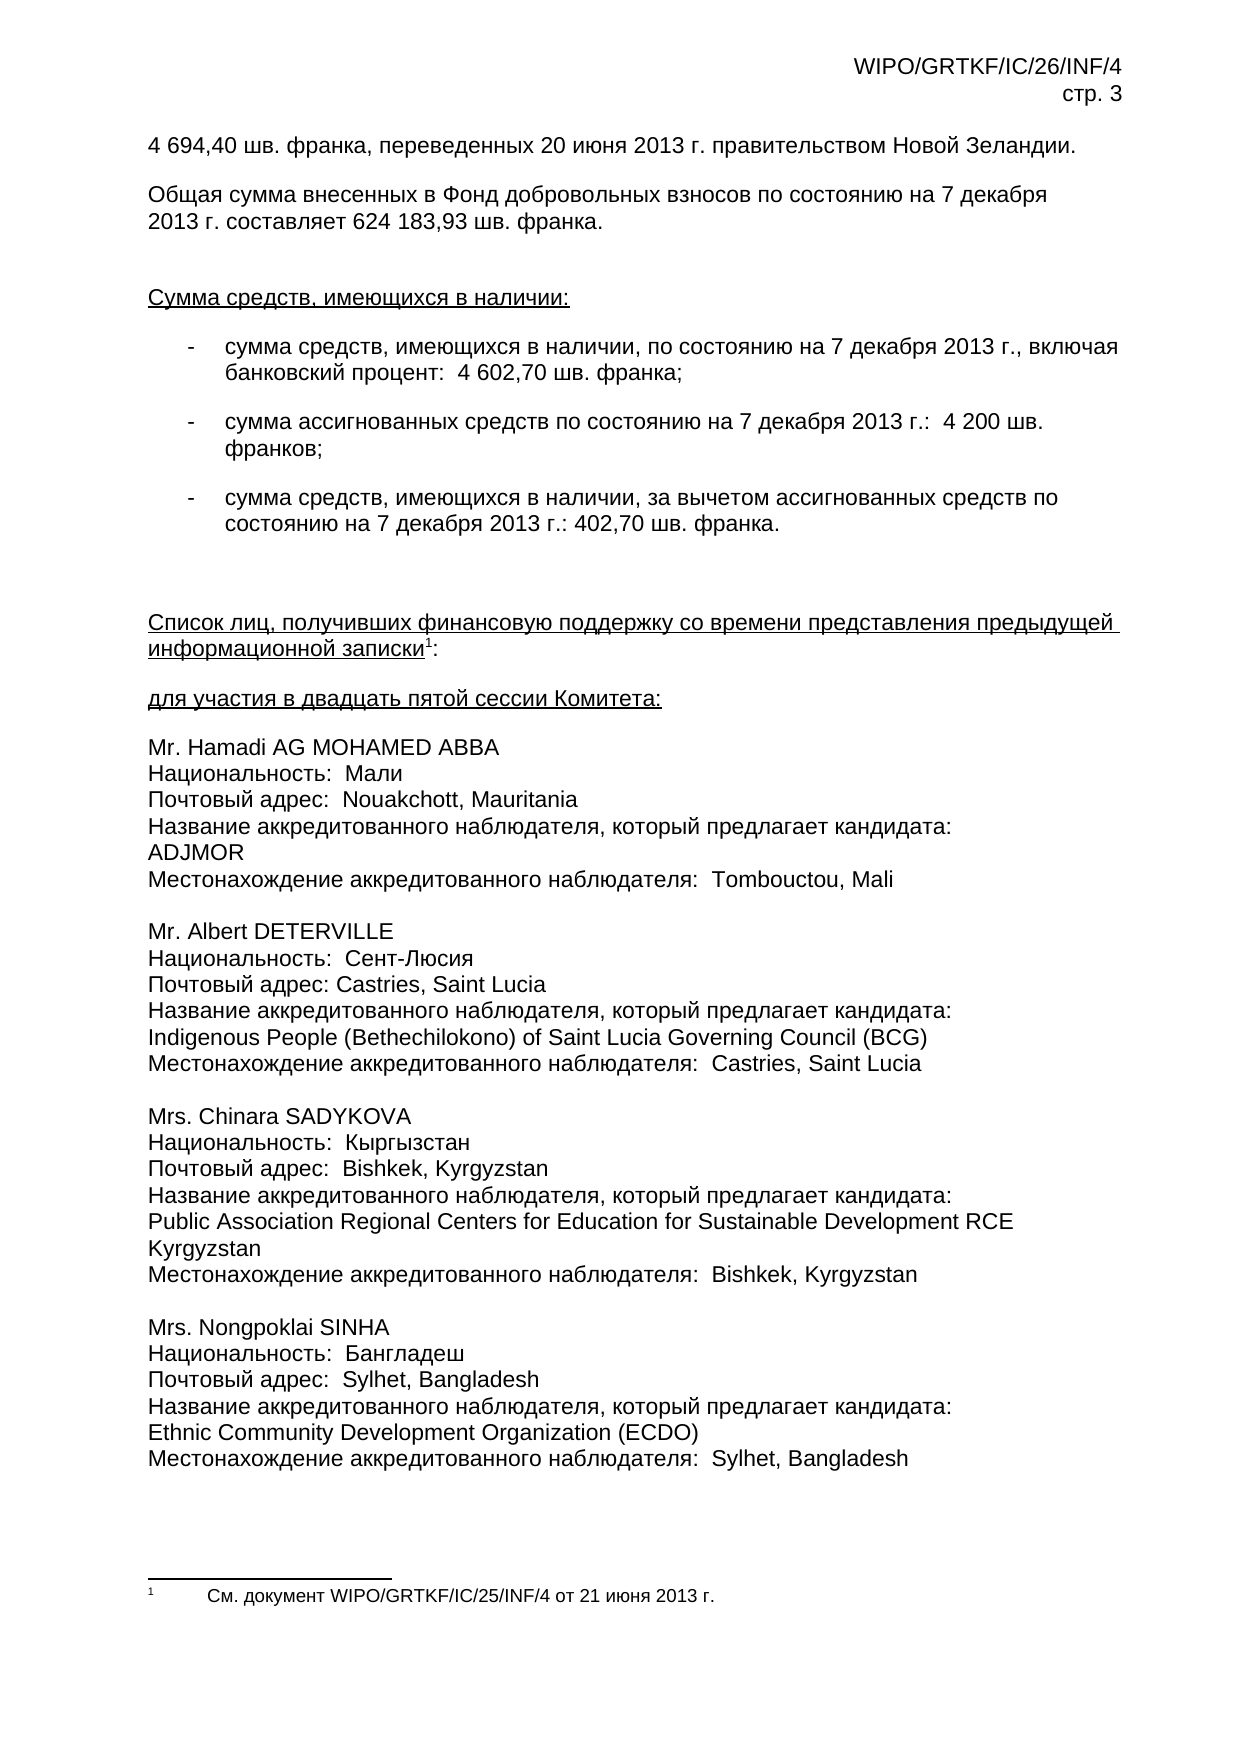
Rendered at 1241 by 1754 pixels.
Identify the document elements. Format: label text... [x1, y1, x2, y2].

text Национальность: Сент-Люсия Почтовый адрес: Castries, Saint Lucia Название аккредитованного наблюдателя, который предлагает кандидата: Indigenous People (Bethechilokono) of Saint Lucia Governing Council (BCG) Местонахождение аккредитованного наблюдателя: Castries, Saint Lucia [148, 944, 1122, 1076]
text Mrs. Chinara SADYKOVA Национальность: Кыргызстан Почтовый адрес: Bishkek, Kyrgyzstan Название аккредитованного наблюдателя, который предлагает кандидата: Public Association Regional Centers for Education for Sustainable Development RCE Kyrgyzstan Местонахождение аккредитованного наблюдателя: Bishkek, Kyrgyzstan [148, 1103, 1122, 1287]
list сумма ассигнованных средств по состоянию на 7 декабря 2013 г.: 4 200 шв. франков; [187, 408, 1122, 461]
text 4 694,40 шв. франка, переведенных 20 июня 2013 г. правительством Новой Зеландии. [148, 132, 1122, 158]
text Список лиц, получивших финансовую поддержку со времени представления предыдущей информационной записки: [148, 609, 1122, 662]
text Национальность: Мали Почтовый адрес: Nouakchott, Mauritania Название аккредитованного наблюдателя, который предлагает кандидата: ADJMOR Местонахождение аккредитованного наблюдателя: Tombouctou, Mali [148, 760, 1122, 892]
text Сумма средств, имеющихся в наличии: [148, 283, 1122, 310]
text Mrs. Nongpoklai SINHA Национальность: Бангладеш Почтовый адрес: Sylhet, Bangladesh Название аккредитованного наблюдателя, который предлагает кандидата: Ethnic Community Development Organization (ECDO) Местонахождение аккредитованного наблюдателя: Sylhet, Bangladesh [148, 1313, 1122, 1472]
text Общая сумма внесенных в Фонд добровольных взносов по состоянию на 7 декабря 2013 г. составляет 624 183,93 шв. франка. [148, 181, 1122, 234]
text для участия в двадцать пятой сессии Комитета: [148, 684, 1122, 711]
list сумма средств, имеющихся в наличии, за вычетом ассигнованных средств по состоянию на 7 декабря 2013 г.: 402,70 шв. франка. [187, 484, 1122, 537]
list сумма средств, имеющихся в наличии, по состоянию на 7 декабря 2013 г., включая банковский процент: 4 602,70 шв. франка; [187, 333, 1122, 385]
text Mr. Albert DETERVILLE [148, 918, 1122, 944]
text Mr. Hamadi AG MOHAMED ABBA [148, 734, 1122, 760]
